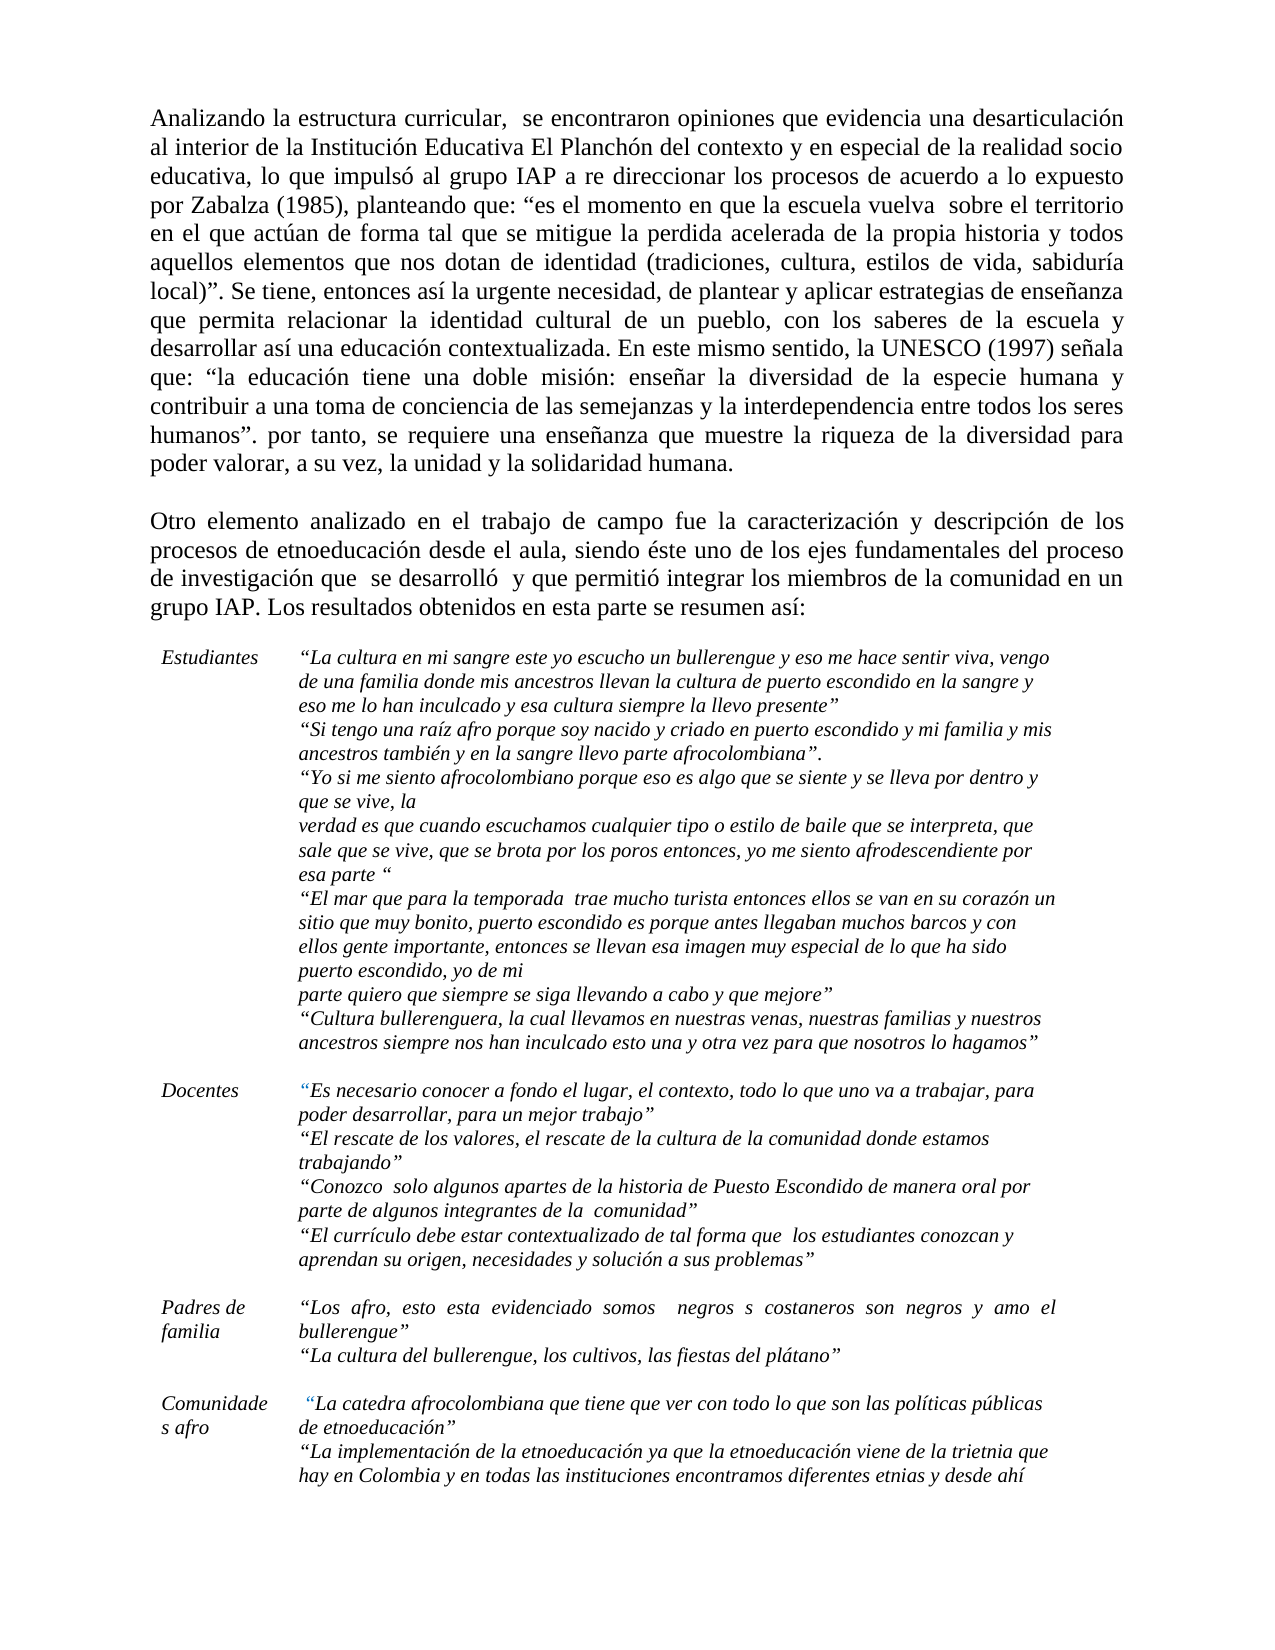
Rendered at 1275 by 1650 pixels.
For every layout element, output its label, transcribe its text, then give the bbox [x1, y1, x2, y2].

table_cell Padres de familia [150, 1295, 287, 1391]
table_cell Comunidades afro [150, 1391, 287, 1487]
table_header “La cultura en mi sangre este yo escucho un bullerengue y eso me hace sentir viva, vengo de una familia donde mis ancestros llevan la cultura de puerto escondido en la sangre y eso me lo han inculcado y esa cultura siempre la llevo presente” “Si tengo una raíz afro porque soy nacido y criado en puerto escondido y mi familia y mis ancestros también y en la sangre llevo parte afrocolombiana”. “Yo si me siento afrocolombiano porque eso es algo que se siente y se lleva por dentro y que se vive, la verdad es que cuando escuchamos cualquier tipo o estilo de baile que se interpreta, que sale que se vive, que se brota por los poros entonces, yo me siento afrodescendiente por esa parte “ “El mar que para la temporada trae mucho turista entonces ellos se van en su corazón un sitio que muy bonito, puerto escondido es porque antes llegaban muchos barcos y con ellos gente importante, entonces se llevan esa imagen muy especial de lo que ha sido puerto escondido, yo de mi parte quiero que siempre se siga llevando a cabo y que mejore” “Cultura bullerenguera, la cual llevamos en nuestras venas, nuestras familias y nuestros ancestros siempre nos han inculcado esto una y otra vez para que nosotros lo hagamos” [287, 645, 1070, 1078]
table_cell “Es necesario conocer a fondo el lugar, el contexto, todo lo que uno va a trabajar, para poder desarrollar, para un mejor trabajo” “El rescate de los valores, el rescate de la cultura de la comunidad donde estamos trabajando” “Conozco solo algunos apartes de la historia de Puesto Escondido de manera oral por parte de algunos integrantes de la comunidad” “El currículo debe estar contextualizado de tal forma que los estudiantes conozcan y aprendan su origen, necesidades y solución a sus problemas” [287, 1078, 1070, 1295]
text Analizando la estructura curricular, se encontraron opiniones que evidencia una desarticulación al interior de la Institución Educativa El Planchón del contexto y en especial de la realidad socio educativa, lo que impulsó al grupo IAP a re direccionar los procesos de acuerdo a lo expuesto por Zabalza (1985), planteando que: “es el momento en que la escuela vuelva sobre el territorio en el que actúan de forma tal que se mitigue la perdida acelerada de la propia historia y todos aquellos elementos que nos dotan de identidad (tradiciones, cultura, estilos de vida, sabiduría local)”. Se tiene, entonces así la urgente necesidad, de plantear y aplicar estrategias de enseñanza que permita relacionar la identidad cultural de un pueblo, con los saberes de la escuela y desarrollar así una educación contextualizada. En este mismo sentido, la UNESCO (1997) señala que: “la educación tiene una doble misión: enseñar la diversidad de la especie humana y contribuir a una toma de conciencia de las semejanzas y la interdependencia entre todos los seres humanos”. por tanto, se requiere una enseñanza que muestre la riqueza de la diversidad para poder valorar, a su vez, la unidad y la solidaridad humana. [150, 103, 1125, 477]
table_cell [287, 1391, 1070, 1487]
table_header Estudiantes [150, 645, 287, 1078]
table_cell “Los afro, esto esta evidenciado somos negros s costaneros son negros y amo el bullerengue” “La cultura del bullerengue, los cultivos, las fiestas del plátano” [287, 1295, 1070, 1391]
text Otro elemento analizado en el trabajo de campo fue la caracterización y descripción de los procesos de etnoeducación desde el aula, siendo éste uno de los ejes fundamentales del proceso de investigación que se desarrolló y que permitió integrar los miembros de la comunidad en un grupo IAP. Los resultados obtenidos en esta parte se resumen así: [150, 506, 1125, 621]
table_cell Docentes [150, 1078, 287, 1295]
